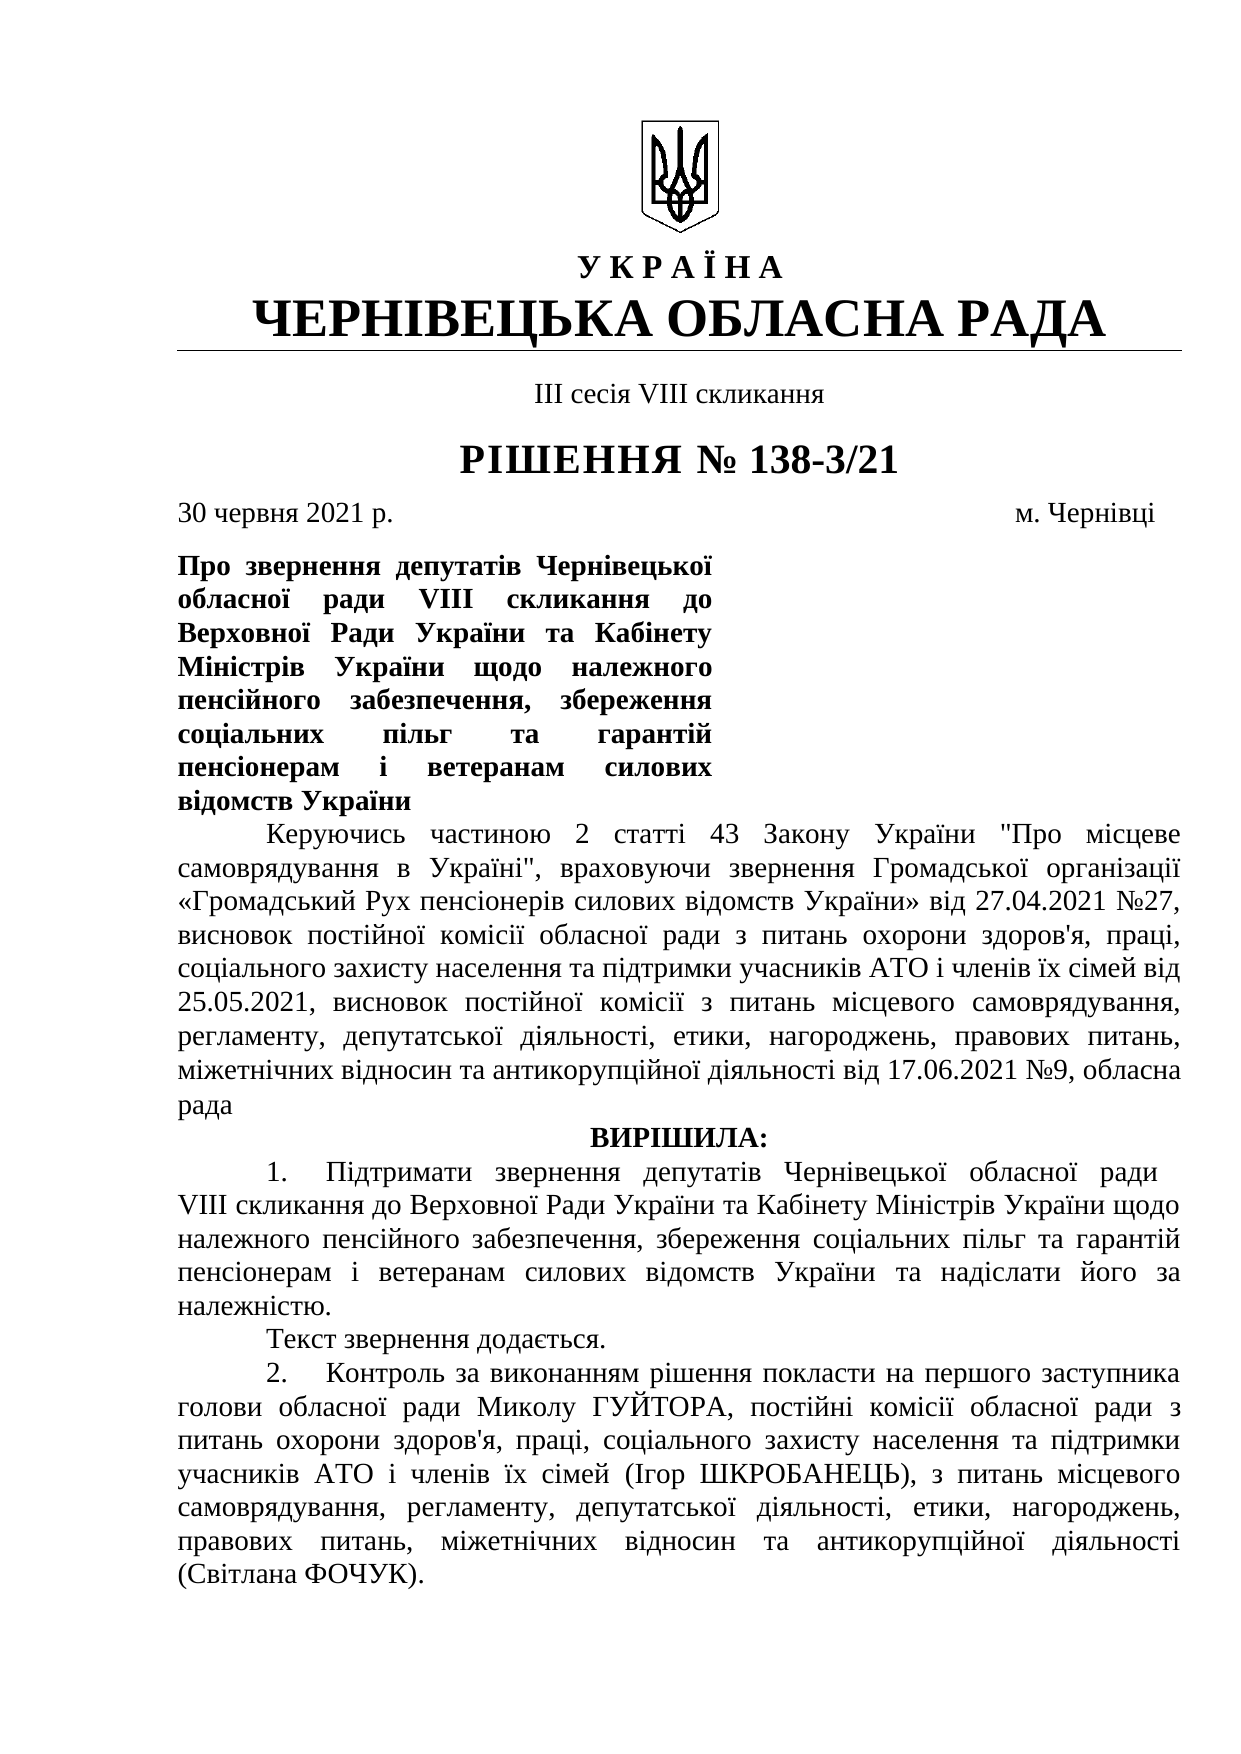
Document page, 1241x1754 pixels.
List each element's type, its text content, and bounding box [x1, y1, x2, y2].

table_header 30 червня 2021 р. [166, 495, 610, 529]
subtitle ЧЕРНІВЕЦЬКА ОБЛАСНА РАДА [177, 286, 1182, 350]
text Текст звернення додається. [266, 1322, 1181, 1355]
list ВИРІШИЛА: [177, 1120, 1181, 1154]
picture [639, 118, 720, 236]
table_header Про звернення депутатів Чернівецької обласної ради VIIІ скликання до Верховної Ради України та Кабінету Міністрів України щодо належного пенсійного забезпечення, збереження соціальних пільг та гарантій пенсіонерам і ветеранам силових відомств України [166, 548, 724, 816]
list Керуючись частиною 2 статті 43 Закону України "Про місцеве самоврядування в Україні", враховуючи звернення Громадської організації «Громадський Рух пенсіонерів силових відомств України» від 27.04.2021 №27, висновок постійної комісії обласної ради з питань охорони здоров'я, праці, соціального захисту населення та підтримки учасників АТО і членів їх сімей від 25.05.2021, висновок постійної комісії з питань місцевого самоврядування, регламенту, депутатської діяльності, етики, нагороджень, правових питань, міжетнічних відносин та антикорупційної діяльності від 17.06.2021 №9, обласна рада [177, 816, 1181, 1120]
text РІШЕННЯ № 138-3/21 [177, 435, 1181, 483]
list Підтримати звернення депутатів Чернівецької обласної ради VIIІ скликання до Верховної Ради України та Кабінету Міністрів України щодо належного пенсійного забезпечення, збереження соціальних пільг та гарантій пенсіонерам і ветеранам силових відомств України та надіслати його за належністю. [177, 1154, 1181, 1322]
subtitle III сесія VIII скликання [177, 376, 1181, 410]
list Контроль за виконанням рішення покласти на першого заступника голови обласної ради Миколу ГУЙТОРА, постійні комісії обласної ради з питань охорони здоров'я, праці, соціального захисту населення та підтримки учасників АТО і членів їх сімей (Ігор ШКРОБАНЕЦЬ), з питань місцевого самоврядування, регламенту, депутатської діяльності, етики, нагороджень, правових питань, міжетнічних відносин та антикорупційної діяльності (Світлана ФОЧУК). [177, 1355, 1181, 1590]
table_header м. Чернівці [610, 495, 1167, 529]
text У К Р А Ї Н А [177, 236, 1182, 286]
